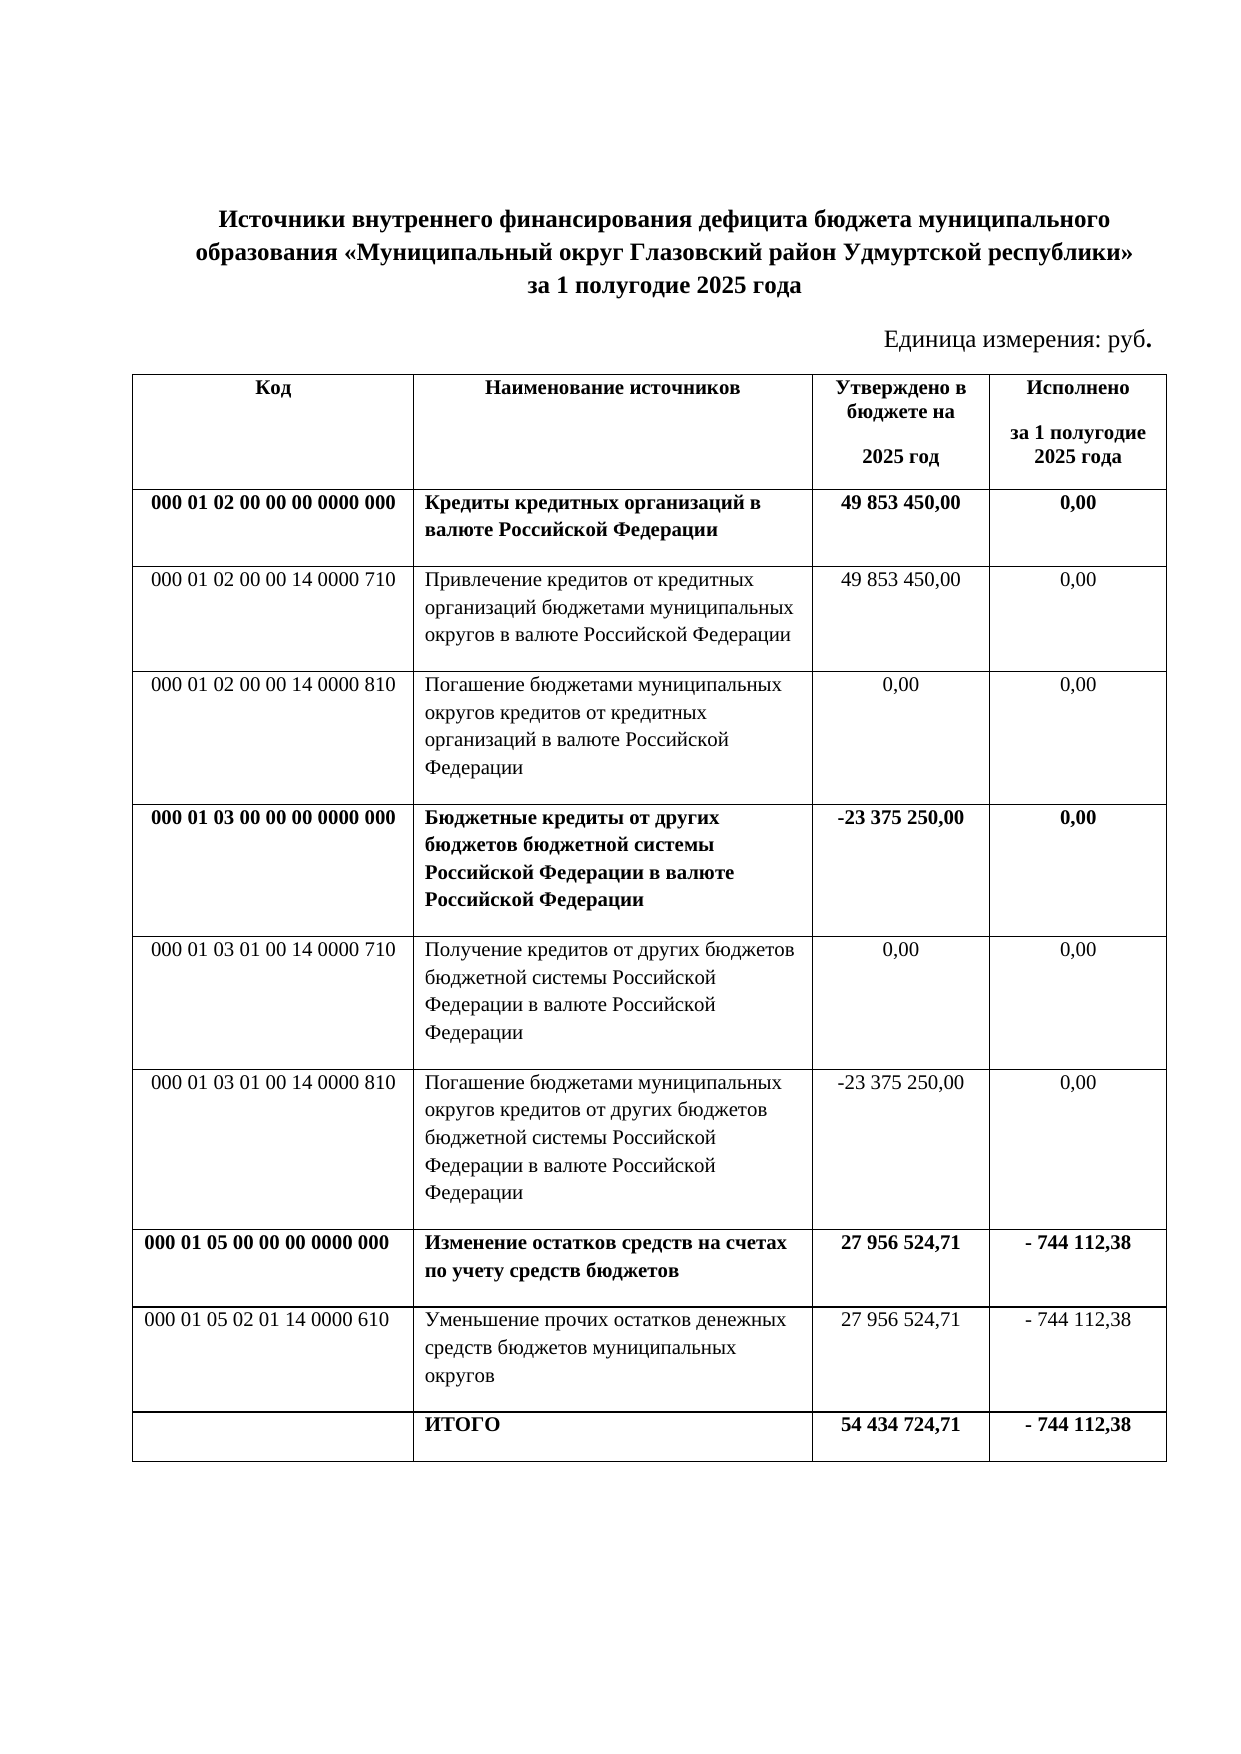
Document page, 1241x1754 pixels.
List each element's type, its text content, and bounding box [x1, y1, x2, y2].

table_cell -23 375 250,00 [813, 1070, 989, 1229]
table_cell 54 434 724,71 [813, 1413, 989, 1461]
table_cell 0,00 [813, 672, 989, 803]
table_cell 27 956 524,71 [813, 1308, 989, 1411]
table_cell [133, 1413, 413, 1461]
table_cell 000 01 02 00 00 14 0000 710 [133, 567, 413, 671]
table_cell 0,00 [990, 567, 1166, 671]
table_cell 0,00 [990, 1070, 1166, 1229]
table_cell 0,00 [990, 672, 1166, 803]
table_cell Привлечение кредитов от кредитных организаций бюджетами муниципальных округов в валюте Российской Федерации [414, 567, 812, 671]
table_cell Погашение бюджетами муниципальных округов кредитов от других бюджетов бюджетной системы Российской Федерации в валюте Российской Федерации [414, 1070, 812, 1229]
table_cell -23 375 250,00 [813, 805, 989, 936]
table_cell Бюджетные кредиты от других бюджетов бюджетной системы Российской Федерации в валюте Российской Федерации [414, 805, 812, 936]
text Источники внутреннего финансирования дефицита бюджета муниципального образования «Муниципальный округ Глазовский район Удмуртской республики» за 1 полугодие 2025 года [177, 204, 1152, 299]
table_cell Получение кредитов от других бюджетов бюджетной системы Российской Федерации в валюте Российской Федерации [414, 937, 812, 1069]
table_cell 000 01 03 01 00 14 0000 810 [133, 1070, 413, 1229]
table_cell 49 853 450,00 [813, 567, 989, 671]
table_cell - 744 112,38 [990, 1308, 1166, 1411]
table_cell Кредиты кредитных организаций в валюте Российской Федерации [414, 490, 812, 566]
table_cell Изменение остатков средств на счетах по учету средств бюджетов [414, 1230, 812, 1306]
table_cell 0,00 [990, 937, 1166, 1069]
table_cell 0,00 [813, 937, 989, 1069]
table_cell 000 01 05 02 01 14 0000 610 [133, 1308, 413, 1411]
table_cell 000 01 02 00 00 00 0000 000 [133, 490, 413, 566]
table_cell 000 01 03 01 00 14 0000 710 [133, 937, 413, 1069]
table_header Наименование источников [414, 375, 812, 488]
text Единица измерения: руб. [177, 324, 1152, 353]
table_cell 0,00 [990, 490, 1166, 566]
table_cell Уменьшение прочих остатков денежных средств бюджетов муниципальных округов [414, 1308, 812, 1411]
table_cell Погашение бюджетами муниципальных округов кредитов от кредитных организаций в валюте Российской Федерации [414, 672, 812, 803]
table_cell 000 01 02 00 00 14 0000 810 [133, 672, 413, 803]
table_cell 49 853 450,00 [813, 490, 989, 566]
table_cell - 744 112,38 [990, 1230, 1166, 1306]
table_header Исполнено за 1 полугодие 2025 года [990, 375, 1166, 488]
table_cell - 744 112,38 [990, 1413, 1166, 1461]
table_cell 000 01 03 00 00 00 0000 000 [133, 805, 413, 936]
table_header Код [133, 375, 413, 488]
table_header Утверждено в бюджете на 2025 год [813, 375, 989, 488]
table_cell ИТОГО [414, 1413, 812, 1461]
table_cell 0,00 [990, 805, 1166, 936]
table_cell 27 956 524,71 [813, 1230, 989, 1306]
table_cell 000 01 05 00 00 00 0000 000 [133, 1230, 413, 1306]
